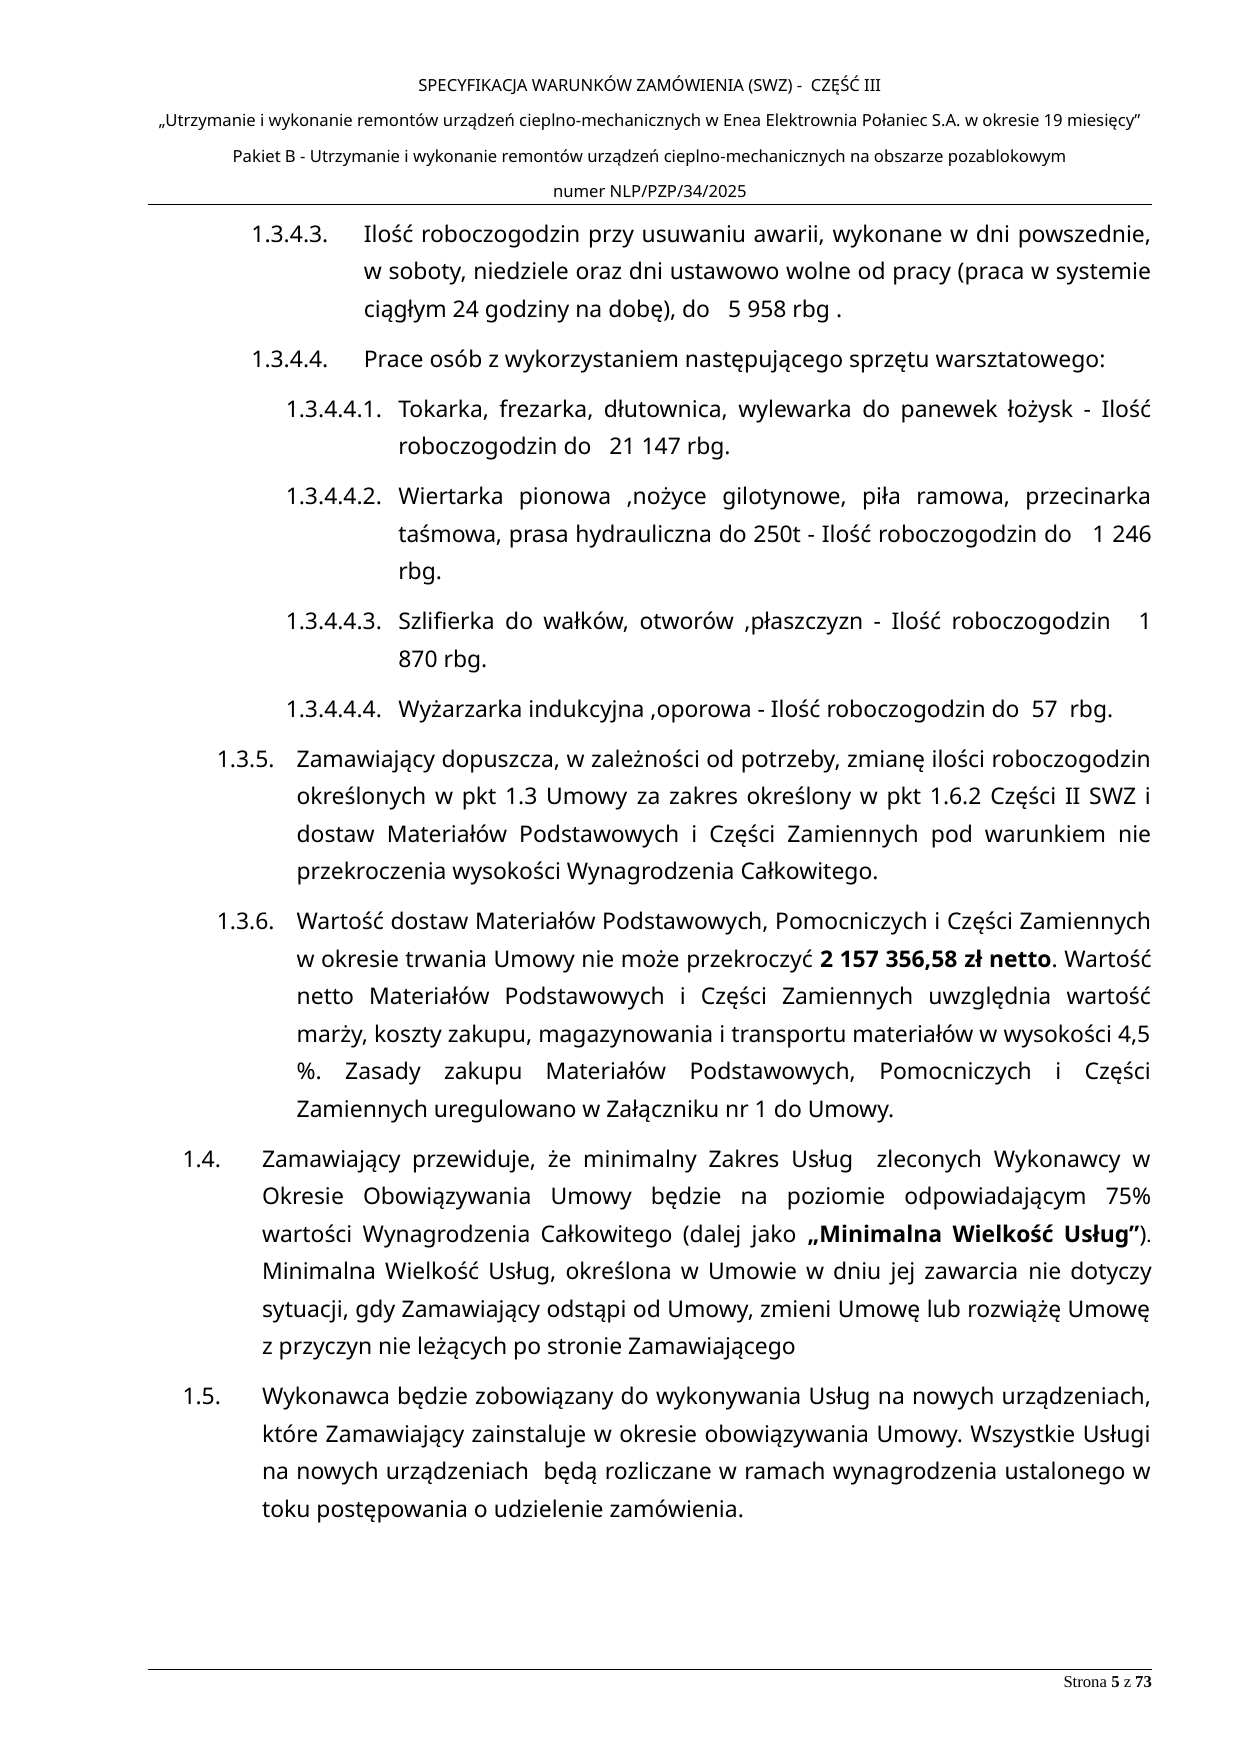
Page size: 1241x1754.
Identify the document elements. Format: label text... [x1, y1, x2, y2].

subtitle Zamawiający dopuszcza, w zależności od potrzeby, zmianę ilości roboczogodzin określonych w pkt 1.3 Umowy za zakres określony w pkt 1.6.2 Części II SWZ i dostaw Materiałów Podstawowych i Części Zamiennych pod warunkiem nie przekroczenia wysokości Wynagrodzenia Całkowitego. [217, 743, 1152, 887]
subtitle Tokarka, frezarka, dłutownica, wylewarka do panewek łożysk - Ilość roboczogodzin do 21 147 rbg. [286, 393, 1152, 462]
subtitle Wykonawca będzie zobowiązany do wykonywania Usług na nowych urządzeniach, które Zamawiający zainstaluje w okresie obowiązywania Umowy. Wszystkie Usługi na nowych urządzeniach będą rozliczane w ramach wynagrodzenia ustalonego w toku postępowania o udzielenie zamówienia. [182, 1380, 1152, 1524]
subtitle Wyżarzarka indukcyjna ,oporowa - Ilość roboczogodzin do 57 rbg. [286, 693, 1152, 724]
subtitle Prace osób z wykorzystaniem następującego sprzętu warsztatowego: [251, 343, 1152, 374]
subtitle Ilość roboczogodzin przy usuwaniu awarii, wykonane w dni powszednie, w soboty, niedziele oraz dni ustawowo wolne od pracy (praca w systemie ciągłym 24 godziny na dobę), do 5 958 rbg . [251, 218, 1152, 324]
subtitle Wiertarka pionowa ,nożyce gilotynowe, piła ramowa, przecinarka taśmowa, prasa hydrauliczna do 250t - Ilość roboczogodzin do 1 246 rbg. [286, 480, 1152, 587]
subtitle Zamawiający przewiduje, że minimalny Zakres Usług zleconych Wykonawcy w Okresie Obowiązywania Umowy będzie na poziomie odpowiadającym 75% wartości Wynagrodzenia Całkowitego (dalej jako „Minimalna Wielkość Usług”). Minimalna Wielkość Usług, określona w Umowie w dniu jej zawarcia nie dotyczy sytuacji, gdy Zamawiający odstąpi od Umowy, zmieni Umowę lub rozwiążę Umowę z przyczyn nie leżących po stronie Zamawiającego [182, 1143, 1152, 1362]
subtitle Wartość dostaw Materiałów Podstawowych, Pomocniczych i Części Zamiennych w okresie trwania Umowy nie może przekroczyć 2 157 356,58 zł netto. Wartość netto Materiałów Podstawowych i Części Zamiennych uwzględnia wartość marży, koszty zakupu, magazynowania i transportu materiałów w wysokości 4,5 %. Zasady zakupu Materiałów Podstawowych, Pomocniczych i Części Zamiennych uregulowano w Załączniku nr 1 do Umowy. [217, 905, 1152, 1124]
subtitle Szlifierka do wałków, otworów ,płaszczyzn - Ilość roboczogodzin 1 870 rbg. [286, 605, 1152, 674]
